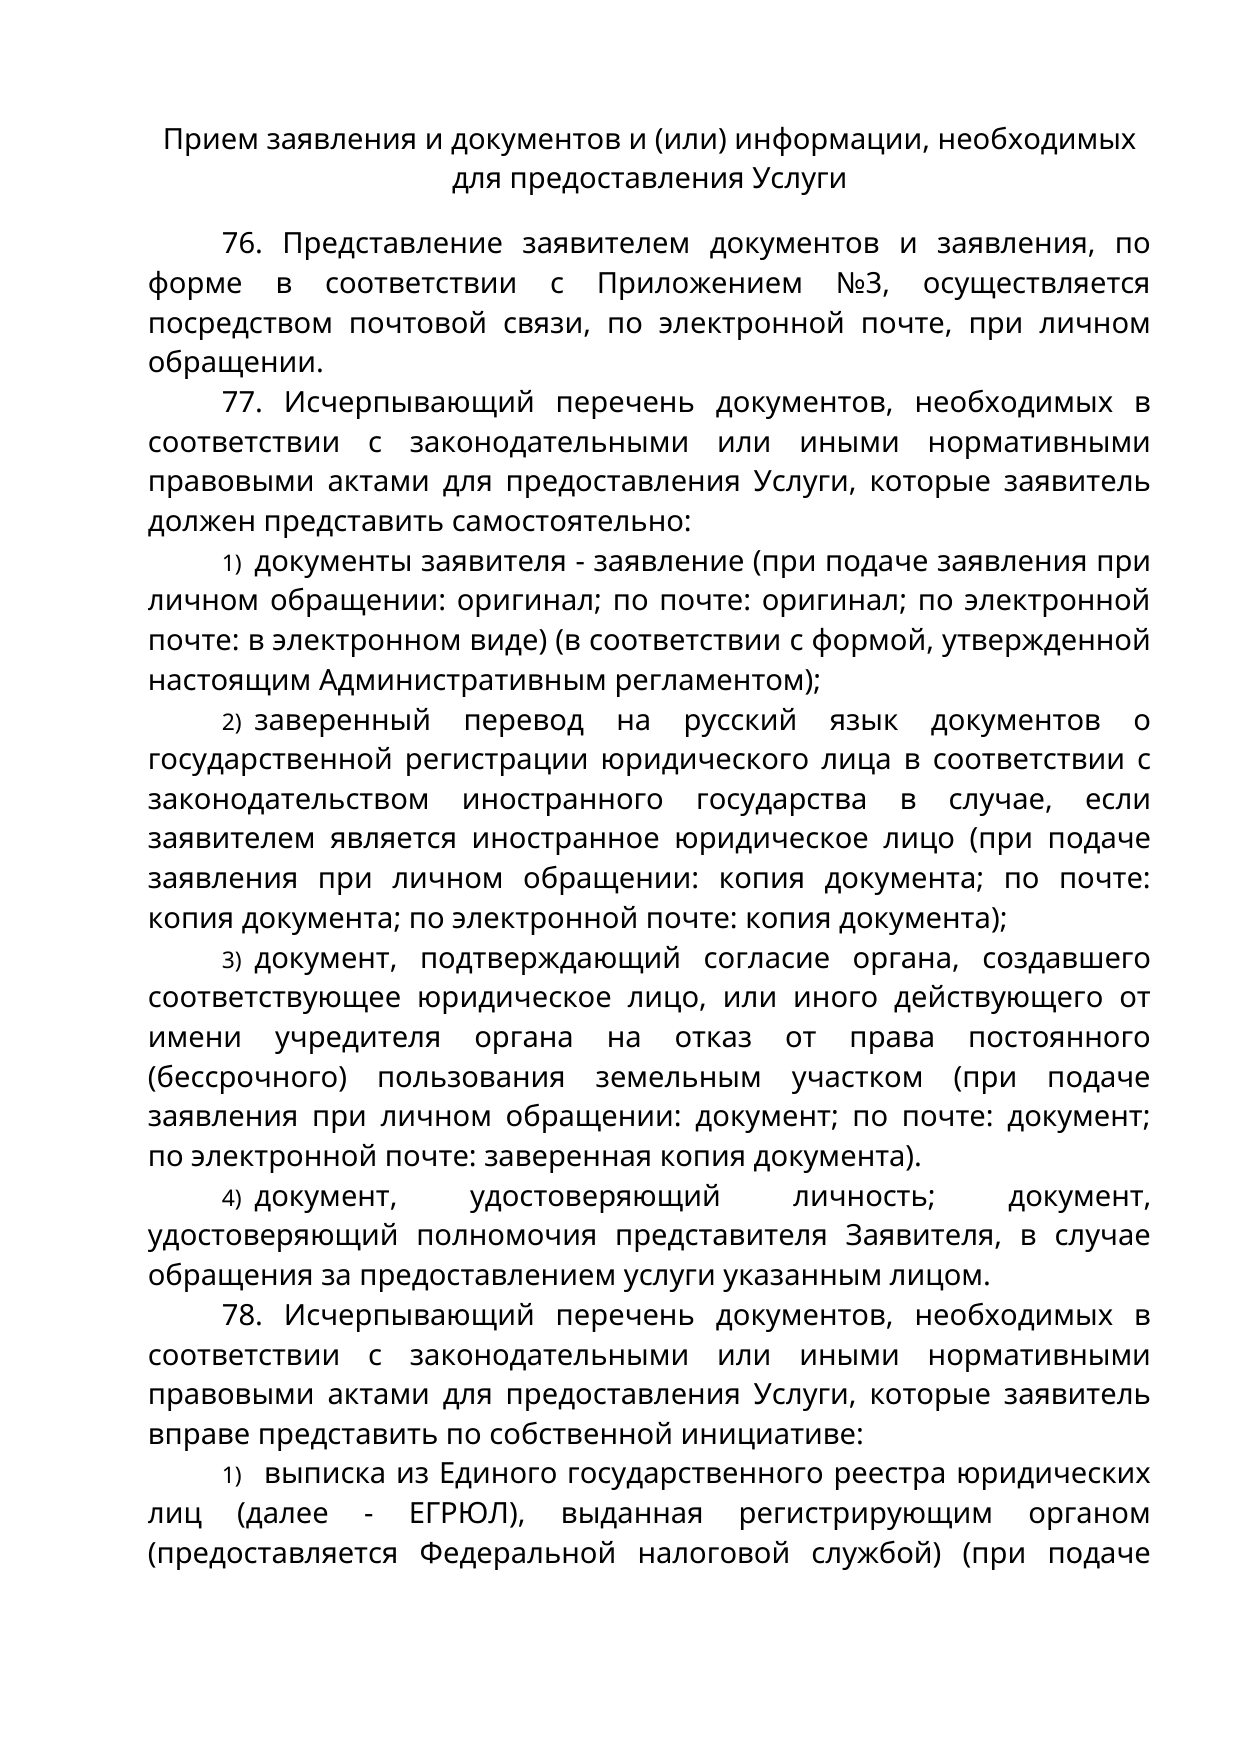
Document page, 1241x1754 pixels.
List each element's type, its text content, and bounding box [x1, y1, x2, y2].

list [148, 1453, 1152, 1572]
list документ, подтверждающий согласие органа, создавшего соответствующее юридическое лицо, или иного действующего от имени учредителя органа на отказ от права постоянного (бессрочного) пользования земельным участком (при подаче заявления при личном обращении: документ; по почте: документ; по электронной почте: заверенная копия документа). [148, 937, 1152, 1175]
text 76. Представление заявителем документов и заявления, по форме в соответствии с Приложением №3, осуществляется посредством почтовой связи, по электронной почте, при личном обращении. [148, 222, 1152, 381]
text 77. Исчерпывающий перечень документов, необходимых в соответствии с законодательными или иными нормативными правовыми актами для предоставления Услуги, которые заявитель должен представить самостоятельно: [148, 381, 1152, 540]
text Прием заявления и документов и (или) информации, необходимых для предоставления Услуги [148, 118, 1152, 197]
text 78. Исчерпывающий перечень документов, необходимых в соответствии с законодательными или иными нормативными правовыми актами для предоставления Услуги, которые заявитель вправе представить по собственной инициативе: [148, 1294, 1152, 1453]
list заверенный перевод на русский язык документов о государственной регистрации юридического лица в соответствии с законодательством иностранного государства в случае, если заявителем является иностранное юридическое лицо (при подаче заявления при личном обращении: копия документа; по почте: копия документа; по электронной почте: копия документа); [148, 699, 1152, 937]
list документы заявителя - заявление (при подаче заявления при личном обращении: оригинал; по почте: оригинал; по электронной почте: в электронном виде) (в соответствии с формой, утвержденной настоящим Административным регламентом); [148, 540, 1152, 699]
list документ, удостоверяющий личность; документ, удостоверяющий полномочия представителя Заявителя, в случае обращения за предоставлением услуги указанным лицом. [148, 1175, 1152, 1294]
